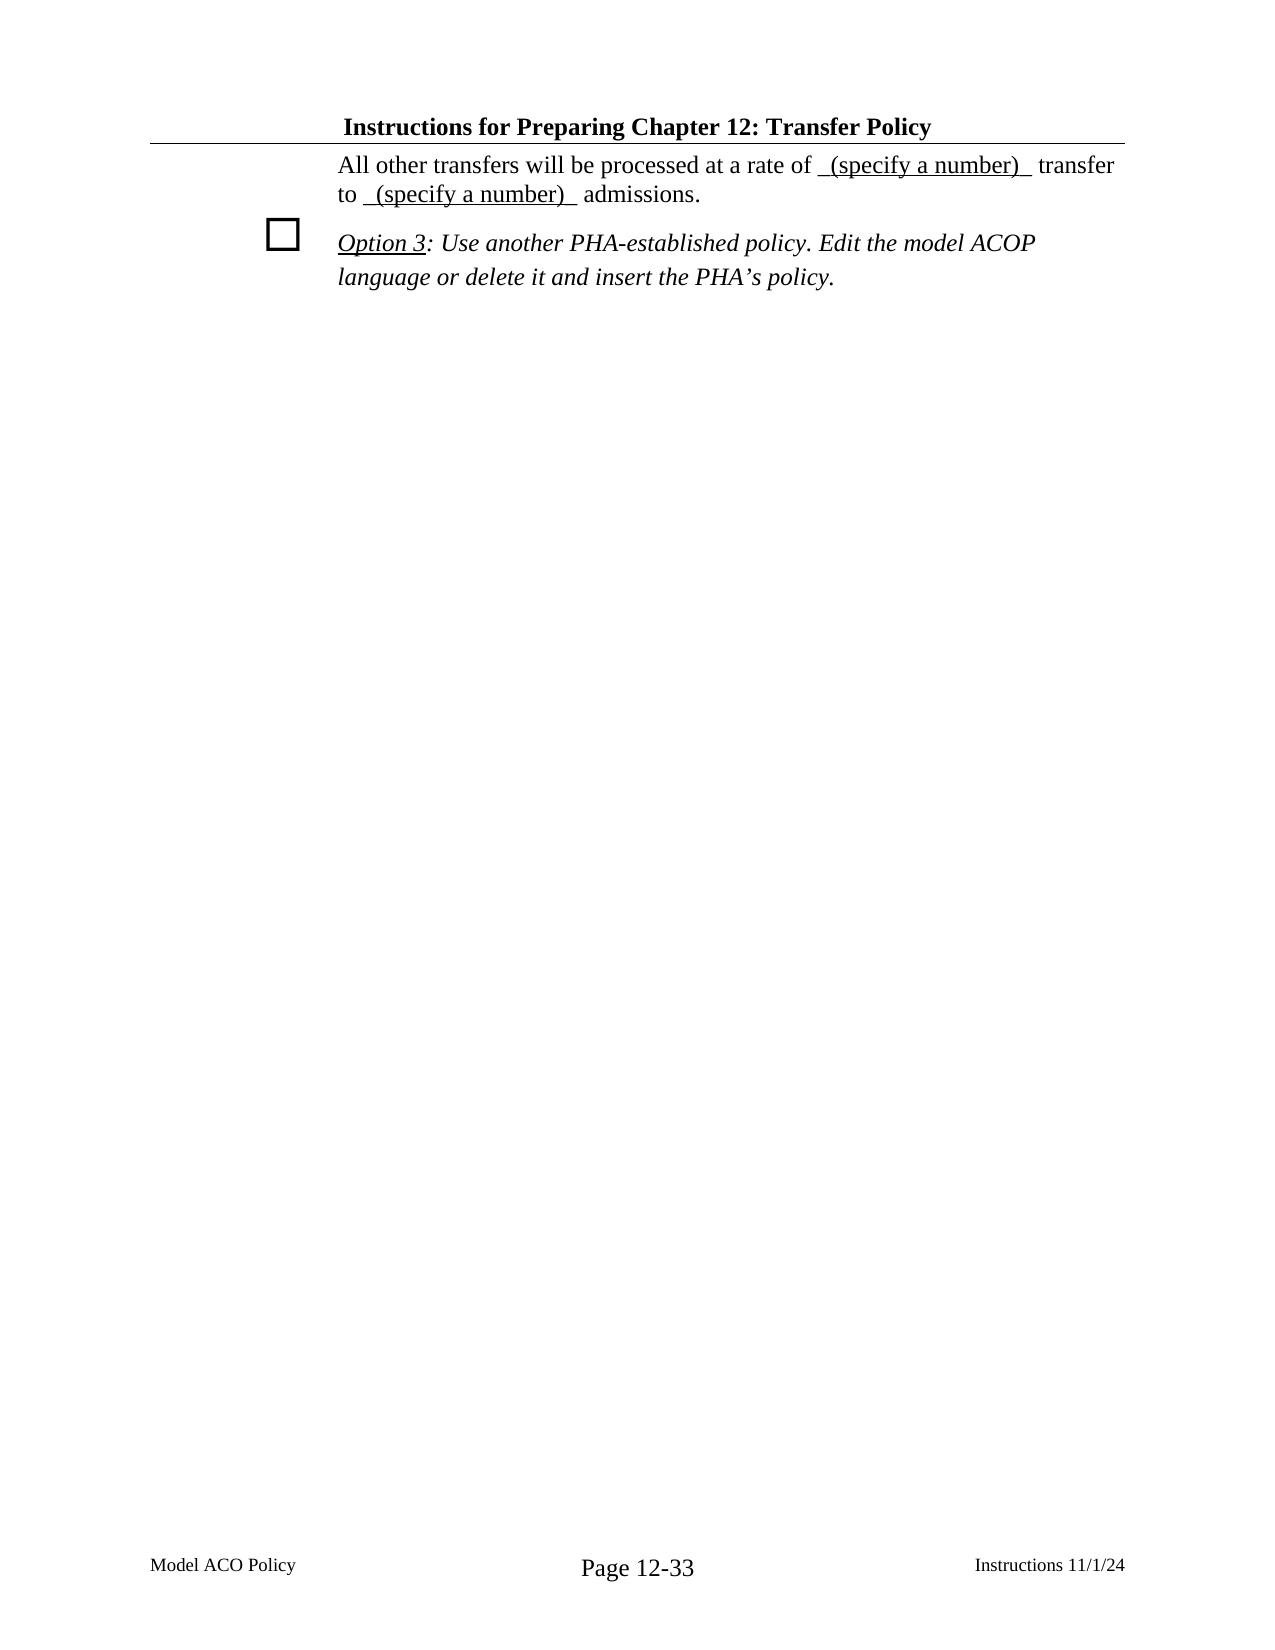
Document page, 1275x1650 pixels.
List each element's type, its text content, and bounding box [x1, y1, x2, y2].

text All other transfers will be processed at a rate of _(specify a number)_ transfer to _(specify a number)_ admissions. [337, 150, 1125, 207]
text Option 3: Use another PHA-established policy. Edit the model ACOP language or delete it and insert the PHA’s policy. [262, 220, 1125, 290]
